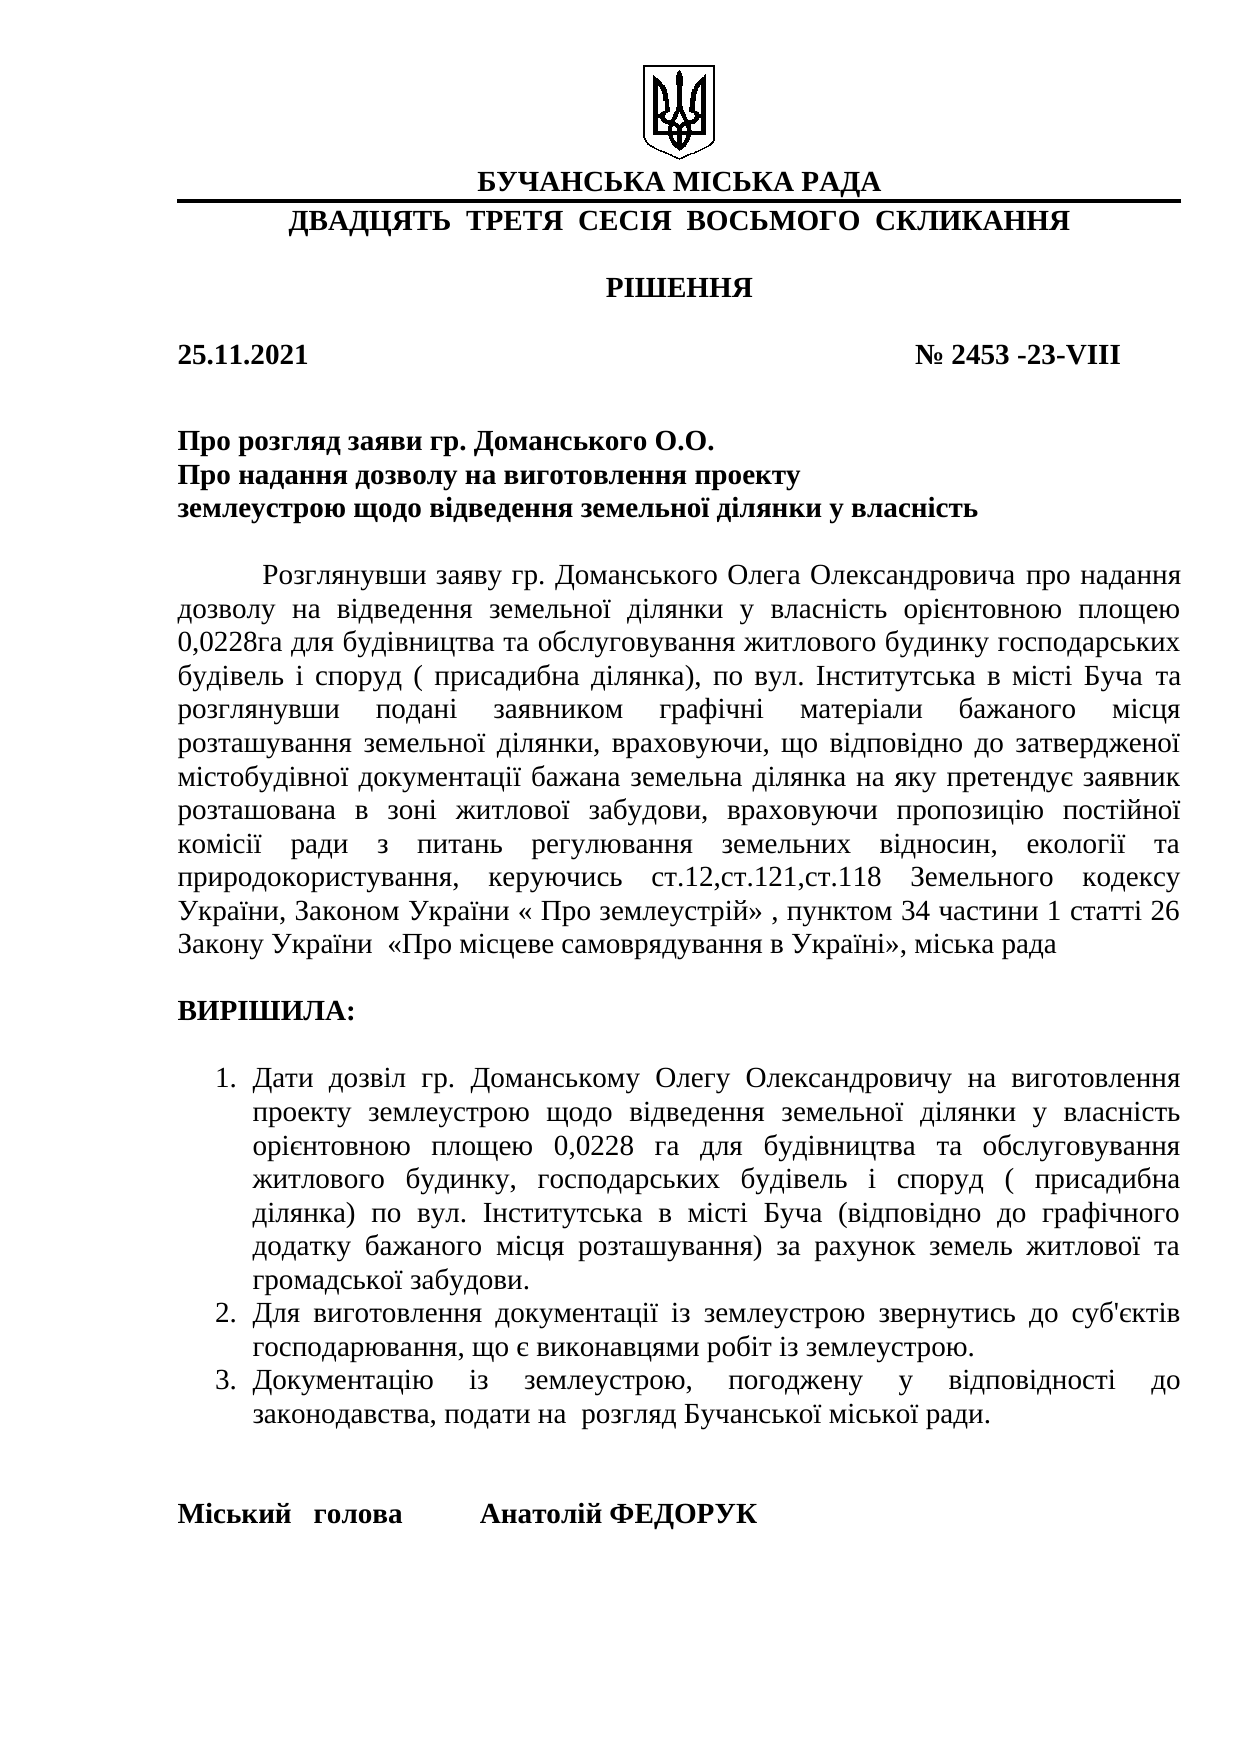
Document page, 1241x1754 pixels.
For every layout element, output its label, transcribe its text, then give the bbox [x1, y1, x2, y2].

text Розглянувши заяву гр. Доманського Олега Олександровича про надання дозволу на відведення земельної ділянки у власність орієнтовною площею 0,0228га для будівництва та обслуговування житлового будинку господарських будівель і споруд ( присадибна ділянка), по вул. Інститутська в місті Буча та розглянувши подані заявником графічні матеріали бажаного місця розташування земельної ділянки, враховуючи, що відповідно до затвердженої містобудівної документації бажана земельна ділянка на яку претендує заявник розташована в зоні житлової забудови, враховуючи пропозицію постійної комісії ради з питань регулювання земельних відносин, екології та природокористування, керуючись ст.12,ст.121,ст.118 Земельного кодексу України, Законом України « Про землеустрій» , пунктом 34 частини 1 статті 26 Закону України «Про місцеве самоврядування в Україні», міська рада [177, 557, 1181, 960]
text 25.11.2021 № 2453 -23-VІІІ [177, 337, 1181, 370]
list Для виготовлення документації із землеустрою звернутись до суб'єктів господарювання, що є виконавцями робіт із землеустрою. [215, 1295, 1181, 1362]
text Про надання дозволу на виготовлення проекту [177, 457, 1181, 490]
text БУЧАНСЬКА МІСЬКА РАДА [177, 164, 1181, 199]
text Про розгляд заяви гр. Доманського О.О. [177, 423, 1181, 457]
list Дати дозвіл гр. Доманському Олегу Олександровичу на виготовлення проекту землеустрою щодо відведення земельної ділянки у власність орієнтовною площею 0,0228 га для будівництва та обслуговування житлового будинку, господарських будівель і споруд ( присадибна ділянка) по вул. Інститутська в місті Буча (відповідно до графічного додатку бажаного місця розташування) за рахунок земель житлової та громадської забудови. [215, 1061, 1181, 1295]
text ВИРІШИЛА: [177, 993, 1181, 1027]
text Міський голова Анатолій ФЕДОРУК [177, 1497, 1181, 1530]
text землеустрою щодо відведення земельної ділянки у власність [177, 490, 1181, 524]
text РІШЕННЯ [177, 270, 1181, 303]
text ДВАДЦЯТЬ ТРЕТЯ СЕСІЯ ВОСЬМОГО СКЛИКАННЯ [177, 203, 1181, 236]
list Документацію із землеустрою, погоджену у відповідності до законодавства, подати на розгляд Бучанської міської ради. [215, 1362, 1181, 1429]
